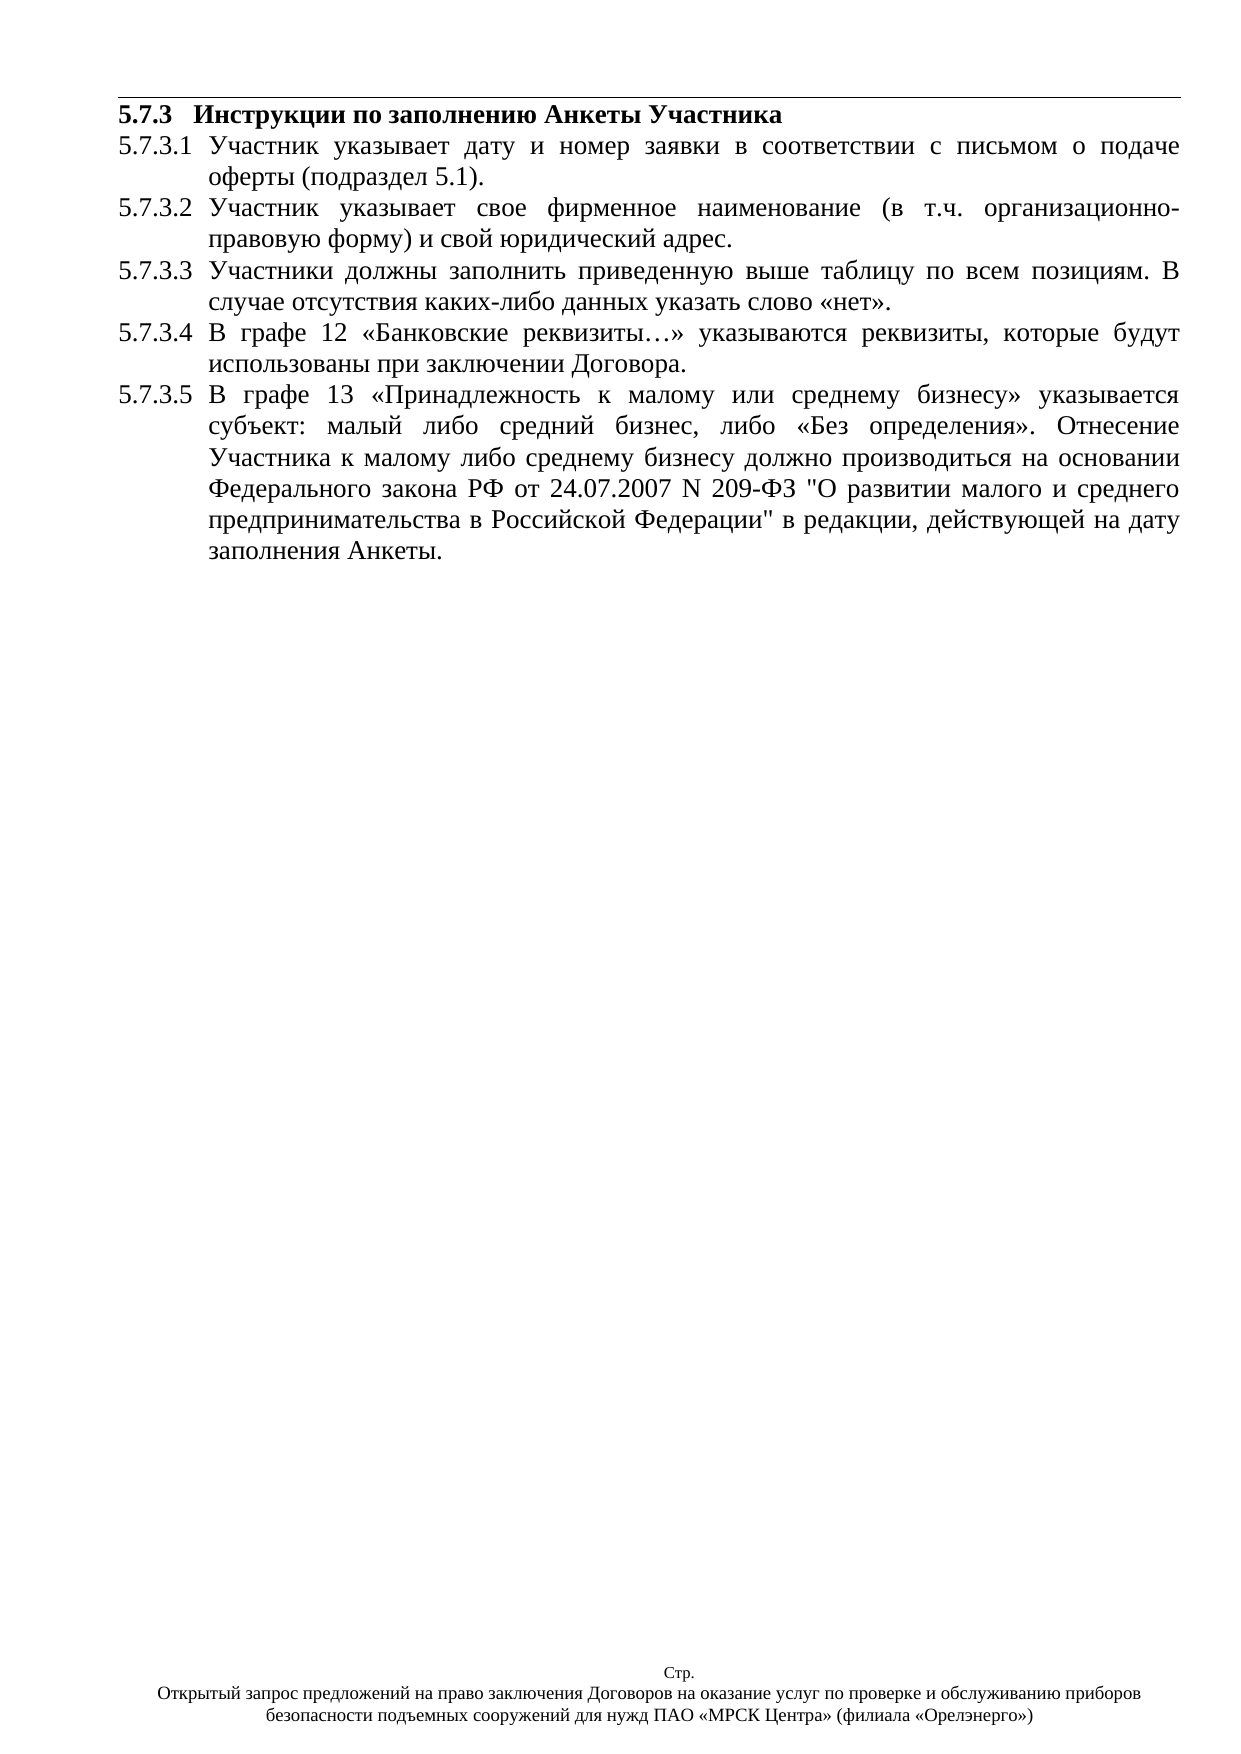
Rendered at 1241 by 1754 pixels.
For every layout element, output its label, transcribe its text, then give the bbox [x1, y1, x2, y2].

list Участники должны заполнить приведенную выше таблицу по всем позициям. В случае отсутствия каких-либо данных указать слово «нет». [118, 254, 1181, 316]
subtitle Инструкции по заполнению Анкеты Участника [118, 98, 1181, 129]
list Участник указывает дату и номер заявки в соответствии с письмом о подаче оферты (подраздел 5.1). [118, 129, 1181, 191]
list В графе 13 «Принадлежность к малому или среднему бизнесу» указывается субъект: малый либо средний бизнес, либо «Без определения». Отнесение Участника к малому либо среднему бизнесу должно производиться на основании Федерального закона РФ от 24.07.2007 N 209-ФЗ "О развитии малого и среднего предпринимательства в Российской Федерации" в редакции, действующей на дату заполнения Анкеты. [118, 378, 1181, 565]
list В графе 12 «Банковские реквизиты…» указываются реквизиты, которые будут использованы при заключении Договора. [118, 316, 1181, 378]
list Участник указывает свое фирменное наименование (в т.ч. организационно-правовую форму) и свой юридический адрес. [118, 191, 1181, 254]
